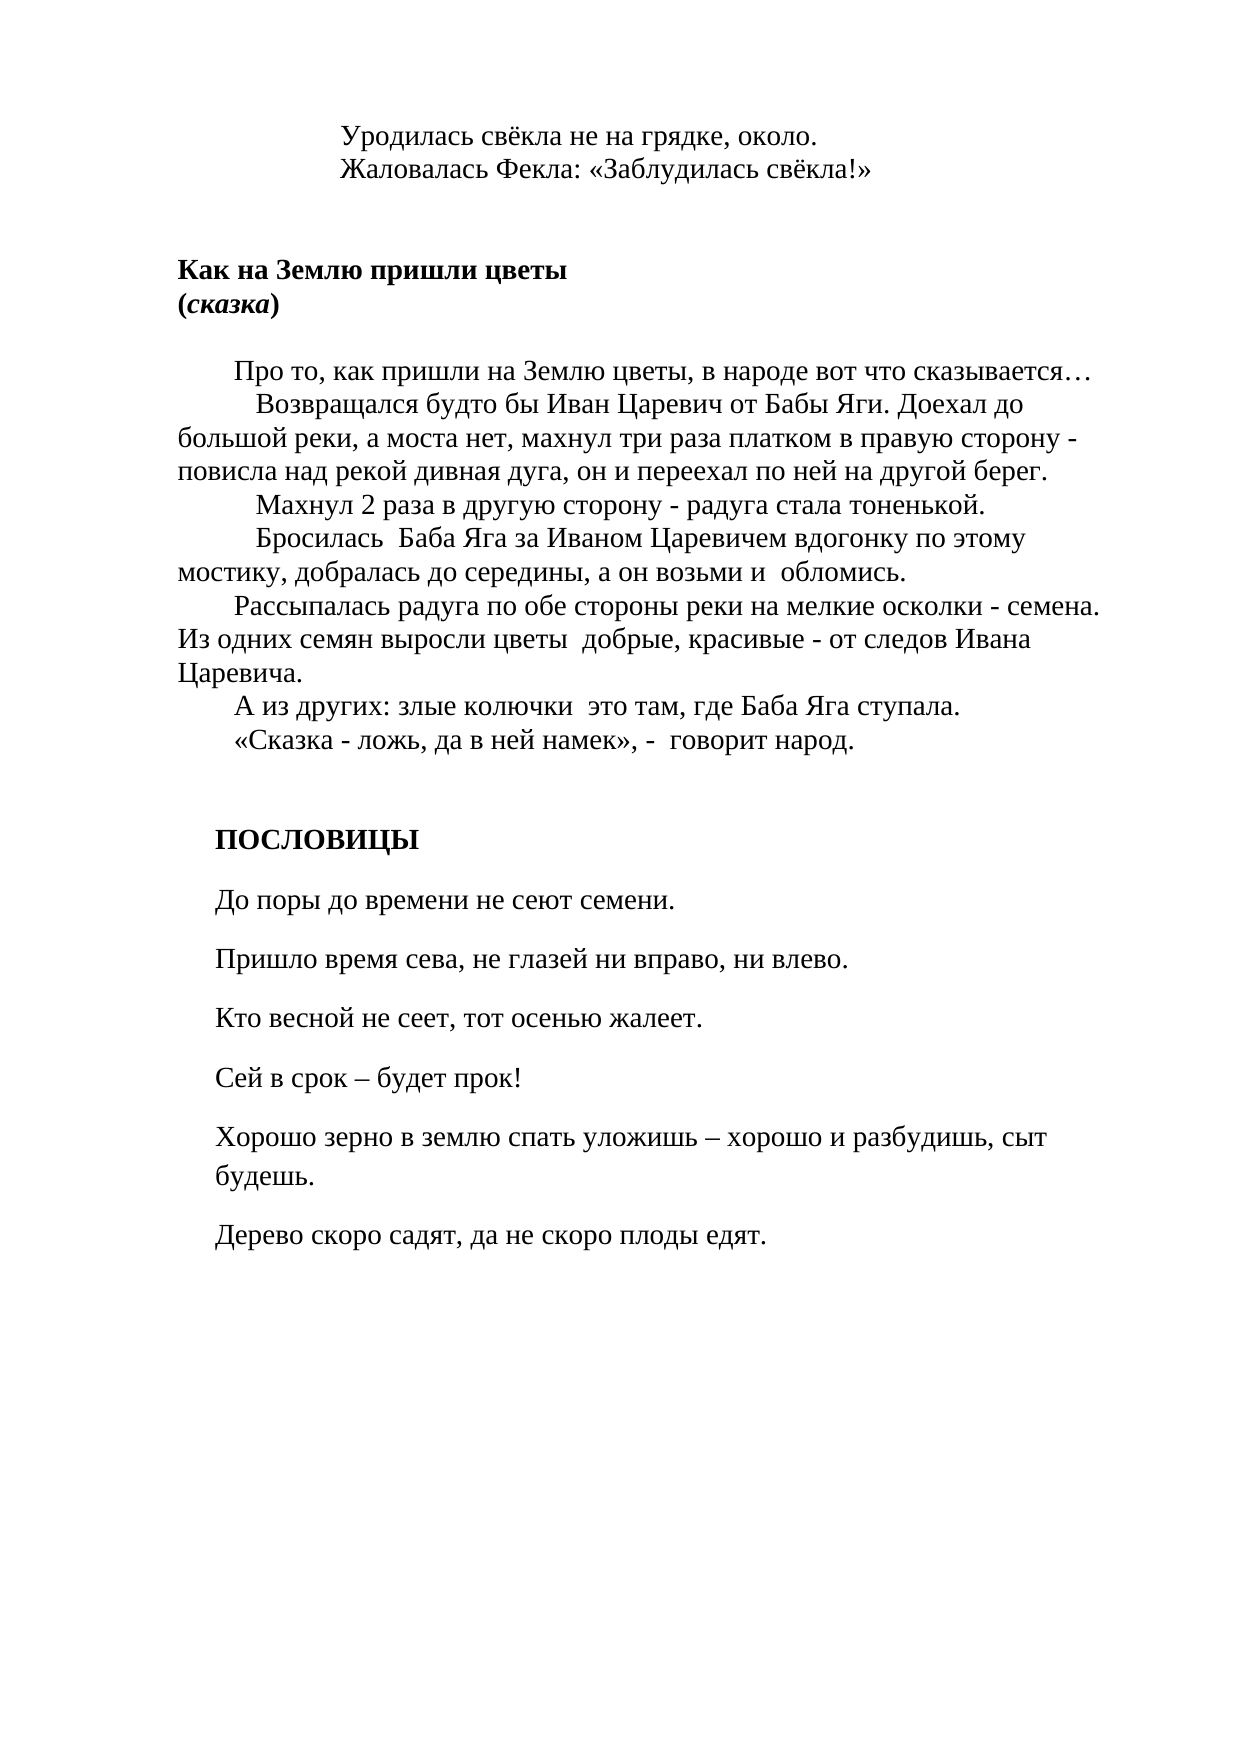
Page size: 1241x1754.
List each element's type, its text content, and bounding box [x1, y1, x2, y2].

text Пришло время сева, не глазей ни вправо, ни влево. [215, 941, 1152, 975]
text Про то, как пришли на Землю цветы, в народе вот что сказывается… [177, 353, 1133, 386]
text Как на Землю пришли цветы [177, 252, 1152, 286]
text Дерево скоро садят, да не скоро плоды едят. [215, 1217, 1152, 1251]
text Рассыпалась радуга по обе стороны реки на мелкие осколки - семена. Из одних семян выросли цветы добрые, красивые - от следов Ивана Царевича. [177, 588, 1133, 688]
text (сказка) [177, 286, 1152, 319]
text ПОСЛОВИЦЫ [215, 822, 1152, 856]
text Сей в срок – будет прок! [215, 1060, 1152, 1093]
text Возвращался будто бы Иван Царевич от Бабы Яги. Доехал до большой реки, а моста нет, махнул три раза платком в правую сторону - повисла над рекой дивная дуга, он и переехал по ней на другой берег. [177, 386, 1133, 487]
text Кто весной не сеет, тот осенью жалеет. [215, 1001, 1152, 1034]
text Жаловалась Фекла: «Заблудилась свёкла!» [177, 152, 1152, 185]
text «Сказка - ложь, да в ней намек», - говорит народ. [177, 722, 1133, 755]
text До поры до времени не сеют семени. [215, 882, 1152, 915]
text А из других: злые колючки это там, где Баба Яга ступала. [177, 688, 1133, 722]
text Махнул 2 раза в другую сторону - радуга стала тоненькой. [177, 487, 1133, 521]
text Бросилась Баба Яга за Иваном Царевичем вдогонку по этому мостику, добралась до середины, а он возьми и обломись. [177, 521, 1133, 588]
text Хорошо зерно в землю спать уложишь – хорошо и разбудишь, сыт будешь. [215, 1119, 1152, 1191]
text Уродилась свёкла не на грядке, около. [177, 118, 1152, 152]
